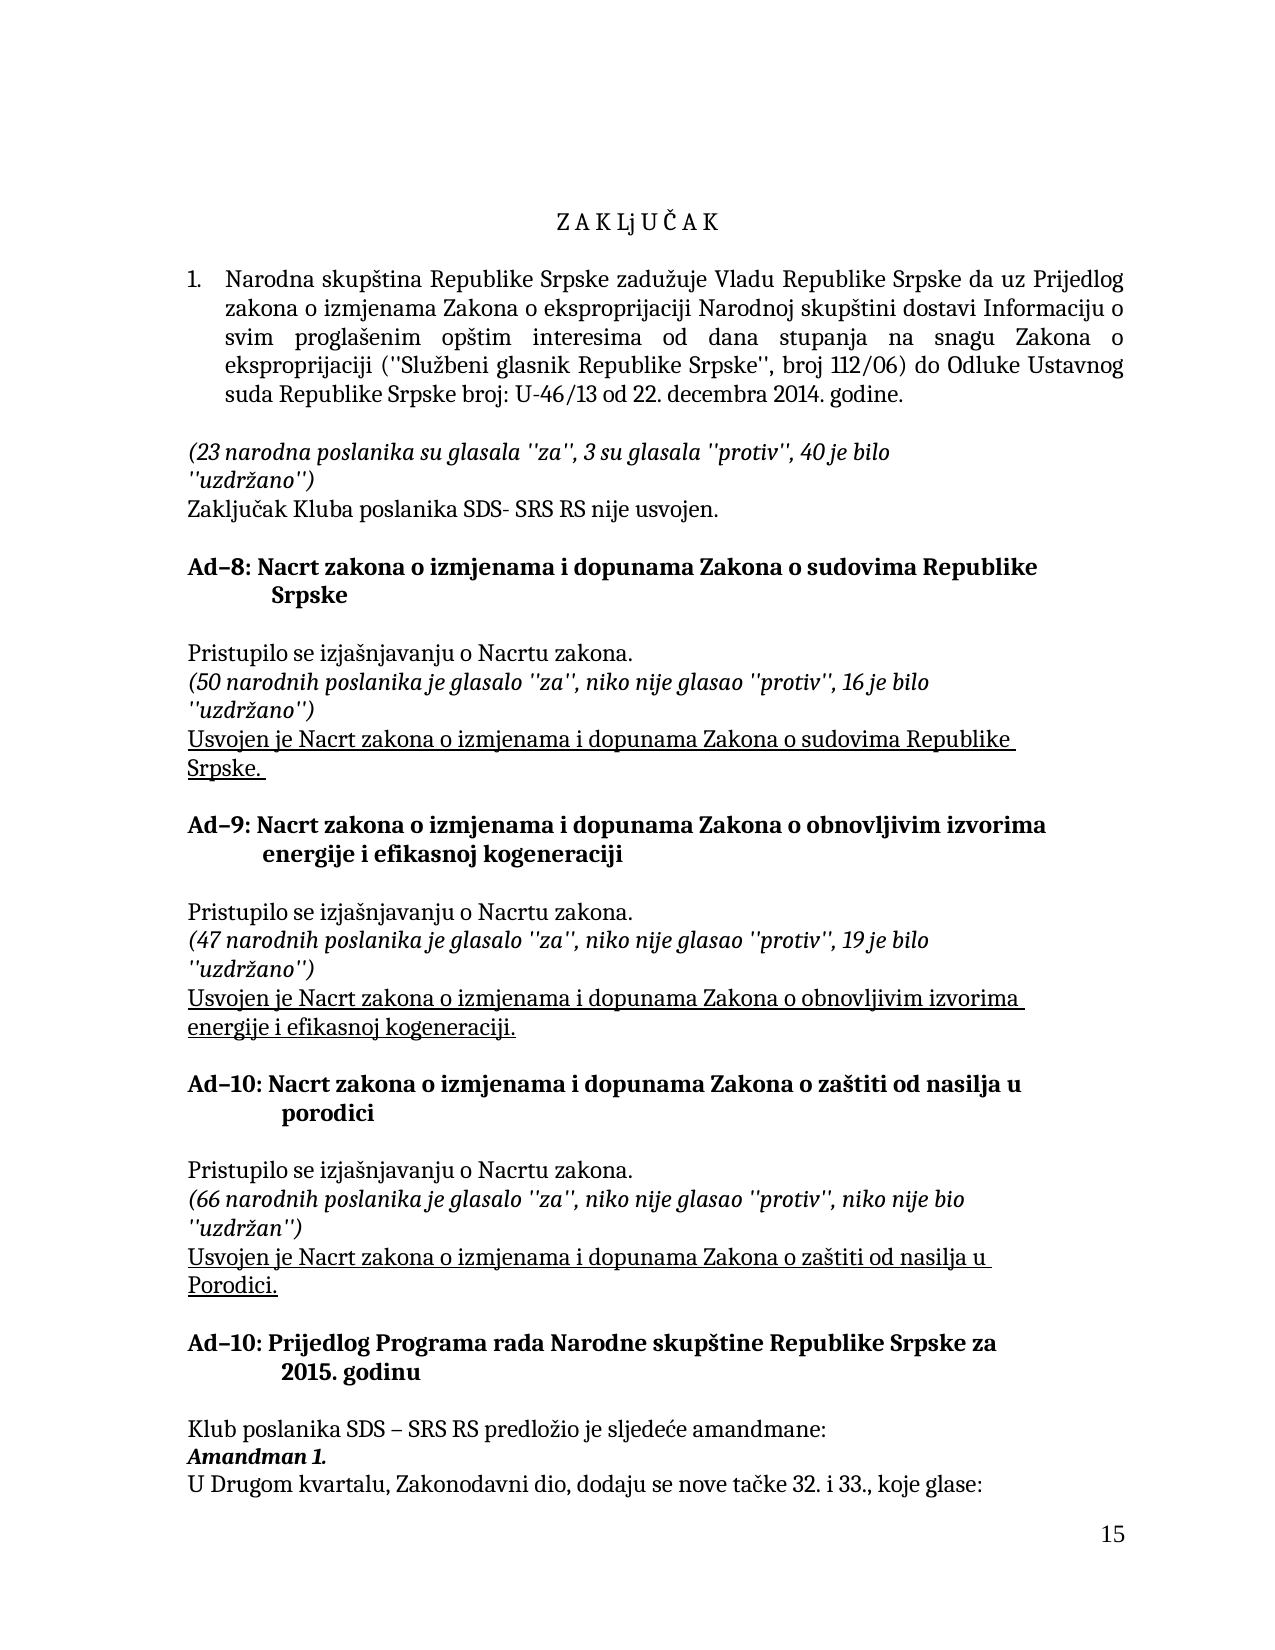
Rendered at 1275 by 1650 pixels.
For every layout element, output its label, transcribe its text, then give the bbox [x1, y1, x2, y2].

text Z A K Lj U Č A K [150, 207, 1125, 236]
text Klub poslanika SDS – SRS RS predložio je sljedeće amandmane: [150, 1415, 1125, 1444]
text ''uzdržan'') [150, 1214, 1125, 1242]
text energije i efikasnoj kogeneraciji. [150, 1012, 1125, 1041]
text Srpske [150, 581, 1125, 610]
text (66 narodnih poslanika je glasalo ''za'', niko nije glasao ''protiv'', niko nije bio [150, 1185, 1125, 1214]
text ''uzdržano'') [150, 696, 1125, 725]
text Pristupilo se izjašnjavanju o Nacrtu zakona. [150, 639, 1125, 667]
text Srpske. [150, 754, 1125, 782]
text Usvojen je Nacrt zakona o izmjenama i dopunama Zakona o zaštiti od nasilja u [150, 1242, 1125, 1271]
text Ad–8: Nacrt zakona o izmjenama i dopunama Zakona o sudovima Republike [150, 552, 1125, 581]
text Ad–10: Nacrt zakona o izmjenama i dopunama Zakona o zaštiti od nasilja u [150, 1070, 1125, 1099]
text ''uzdržano'') [150, 466, 1125, 495]
text Pristupilo se izjašnjavanju o Nacrtu zakona. [150, 897, 1125, 926]
text (47 narodnih poslanika je glasalo ''za'', niko nije glasao ''protiv'', 19 je bilo [150, 926, 1125, 955]
text U Drugom kvartalu, Zakonodavni dio, dodaju se nove tačke 32. i 33., koje glase: [150, 1470, 1125, 1499]
text Porodici. [150, 1271, 1125, 1300]
text Ad–10: Prijedlog Programa rada Narodne skupštine Republike Srpske za [150, 1329, 1125, 1357]
text 2015. godinu [150, 1357, 1125, 1386]
text Usvojen je Nacrt zakona o izmjenama i dopunama Zakona o obnovljivim izvorima [150, 984, 1125, 1012]
text Amandman 1. [150, 1444, 1125, 1470]
text Usvojen je Nacrt zakona o izmjenama i dopunama Zakona o sudovima Republike [150, 725, 1125, 754]
text ''uzdržano'') [150, 955, 1125, 984]
text Pristupilo se izjašnjavanju o Nacrtu zakona. [150, 1156, 1125, 1185]
text energije i efikasnoj kogeneraciji [150, 840, 1125, 869]
text Zaključak Kluba poslanika SDS- SRS RS nije usvojen. [150, 495, 1125, 524]
list Narodna skupština Republike Srpske zadužuje Vladu Republike Srpske da uz Prijedlog zakona o izmjenama Zakona o eksproprijaciji Narodnoj skupštini dostavi Informaciju o svim proglašenim opštim interesima od dana stupanja na snagu Zakona o eksproprijaciji (''Službeni glasnik Republike Srpske'', broj 112/06) do Odluke Ustavnog suda Republike Srpske broj: U-46/13 od 22. decembra 2014. godine. [187, 265, 1125, 409]
text Ad–9: Nacrt zakona o izmjenama i dopunama Zakona o obnovljivim izvorima [150, 811, 1125, 840]
text (23 narodna poslanika su glasala ''za'', 3 su glasala ''protiv'', 40 je bilo [150, 437, 1125, 466]
text porodici [150, 1099, 1125, 1127]
text (50 narodnih poslanika je glasalo ''za'', niko nije glasao ''protiv'', 16 je bilo [150, 667, 1125, 696]
